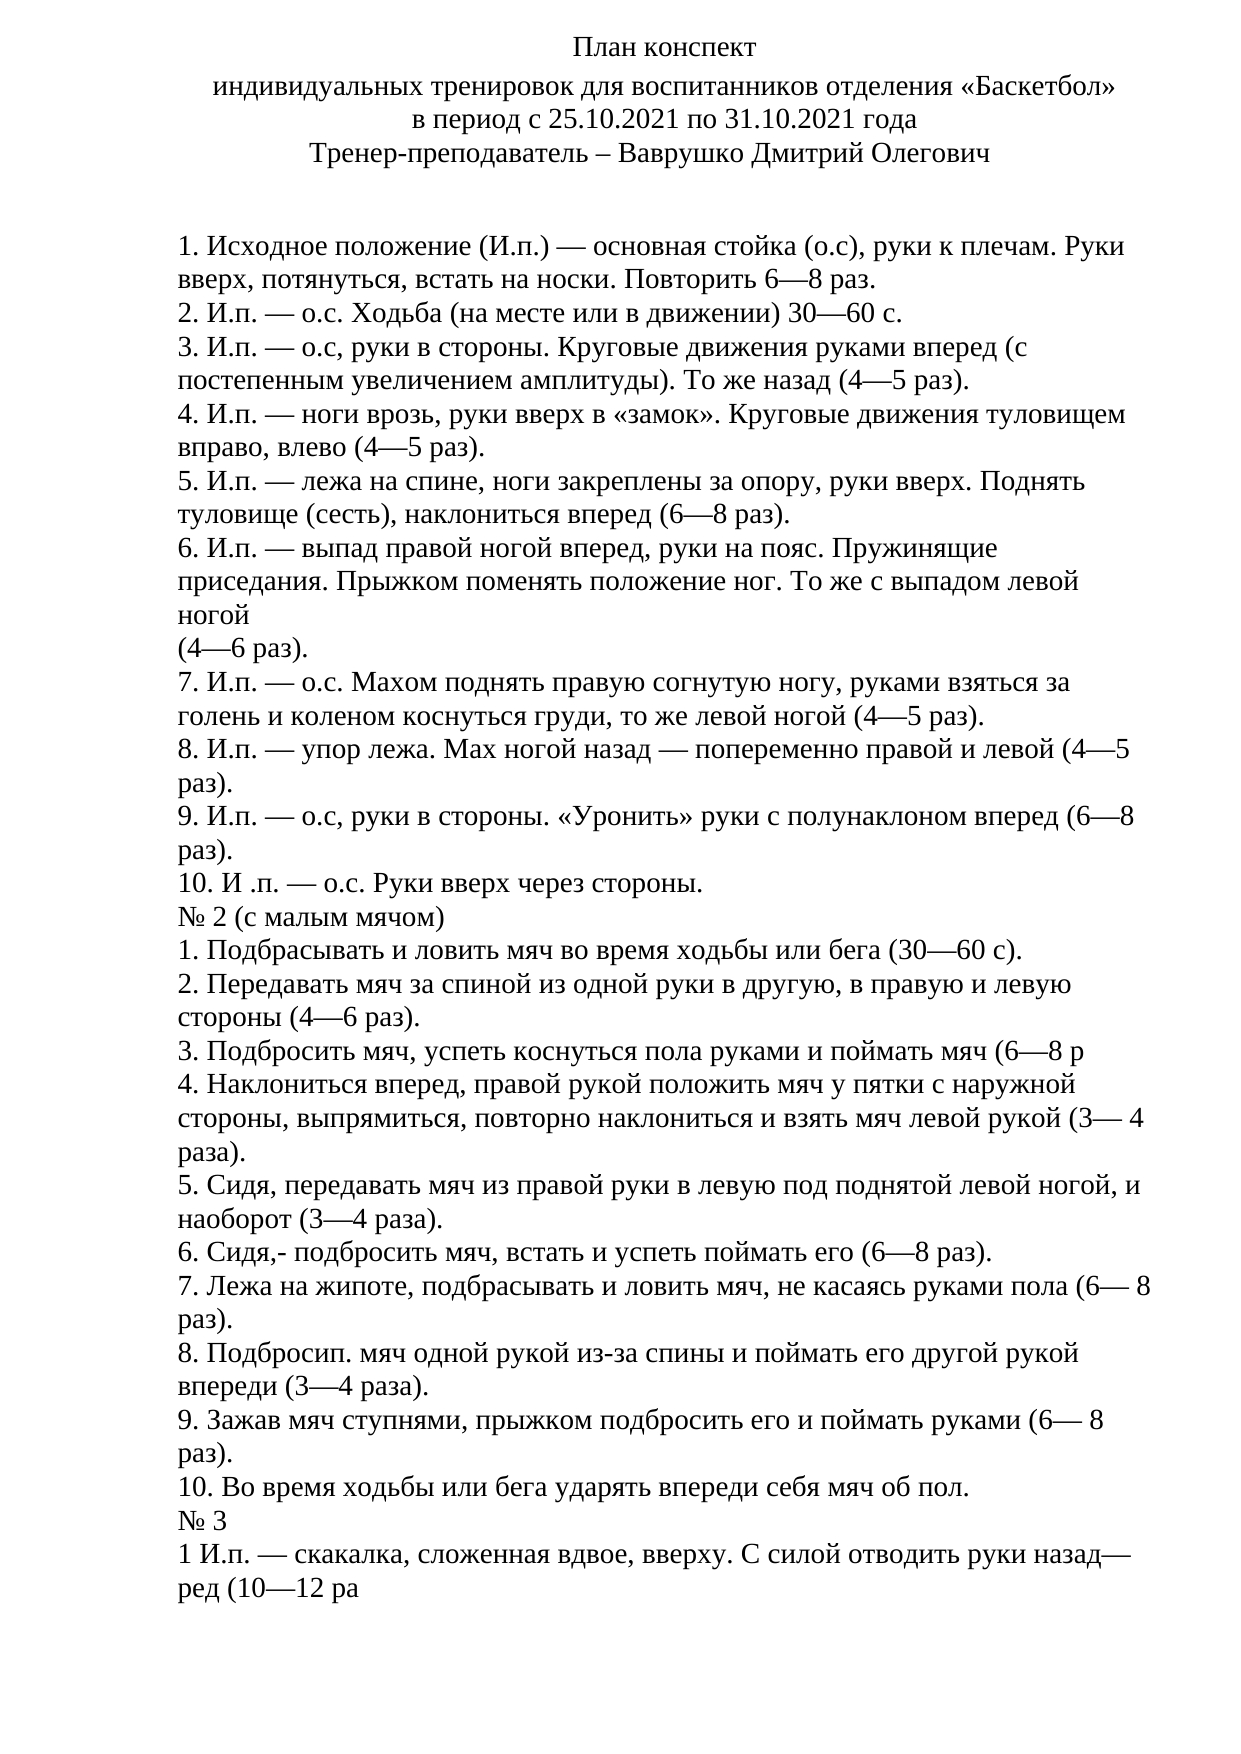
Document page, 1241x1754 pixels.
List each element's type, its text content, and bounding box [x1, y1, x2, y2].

text № 2 (с малым мячом) 1. Подбрасывать и ловить мяч во время ходьбы или бега (30—60 с). 2. Передавать мяч за спиной из одной руки в другую, в правую и левую стороны (4—6 раз). 3. Подбросить мяч, успеть коснуться пола руками и поймать мяч (6—8 р 4. Наклониться вперед, правой рукой положить мяч у пятки с наружной стороны, выпрямиться, повторно наклониться и взять мяч левой рукой (3— 4 раза). 5. Сидя, передавать мяч из правой руки в левую под поднятой левой ногой, и наоборот (3—4 раза). 6. Сидя,- подбросить мяч, встать и успеть поймать его (6—8 раз). 7. Лежа на жипоте, подбрасывать и ловить мяч, не касаясь руками пола (6— 8 раз). 8. Подбросип. мяч одной рукой из-за спины и поймать его другой рукой впереди (3—4 раза). 9. Зажав мяч ступнями, прыжком подбросить его и поймать руками (6— 8 раз). 10. Во время ходьбы или бега ударять впереди себя мяч об пол. [177, 899, 1152, 1503]
text 1. Исходное положение (И.п.) — основная стойка (о.с), руки к плечам. Руки вверх, потянуться, встать на носки. Повторить 6—8 раз. 2. И.п. — о.с. Ходьба (на месте или в движении) 30—60 с. 3. И.п. — о.с, руки в стороны. Круговые движения руками вперед (с постепенным увеличением амплитуды). То же назад (4—5 раз). 4. И.п. — ноги врозь, руки вверх в «замок». Круговые движения туловищем вправо, влево (4—5 раз). 5. И.п. — лежа на спине, ноги закреплены за опору, руки вверх. Поднять туловище (сесть), наклониться вперед (6—8 раз). 6. И.п. — выпад правой ногой вперед, руки на пояс. Пружинящие приседания. Прыжком поменять положение ног. То же с выпадом левой ногой (4—6 раз). 7. И.п. — о.с. Махом поднять правую согнутую ногу, руками взяться за голень и коленом коснуться груди, то же левой ногой (4—5 раз). 8. И.п. — упор лежа. Мах ногой назад — попеременно правой и левой (4—5 раз). 9. И.п. — о.с, руки в стороны. «Уронить» руки с полунаклоном вперед (6—8 раз). 10. И .п. — о.с. Руки вверх через стороны. [177, 228, 1152, 899]
text в период с 25.10.2021 по 31.10.2021 года [177, 102, 1152, 135]
text Тренер-преподаватель – Ваврушко Дмитрий Олегович [148, 135, 1152, 169]
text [177, 1503, 1152, 1603]
text индивидуальных тренировок для воспитанников отделения «Баскетбол» [177, 68, 1152, 102]
text План конспект [177, 29, 1152, 63]
